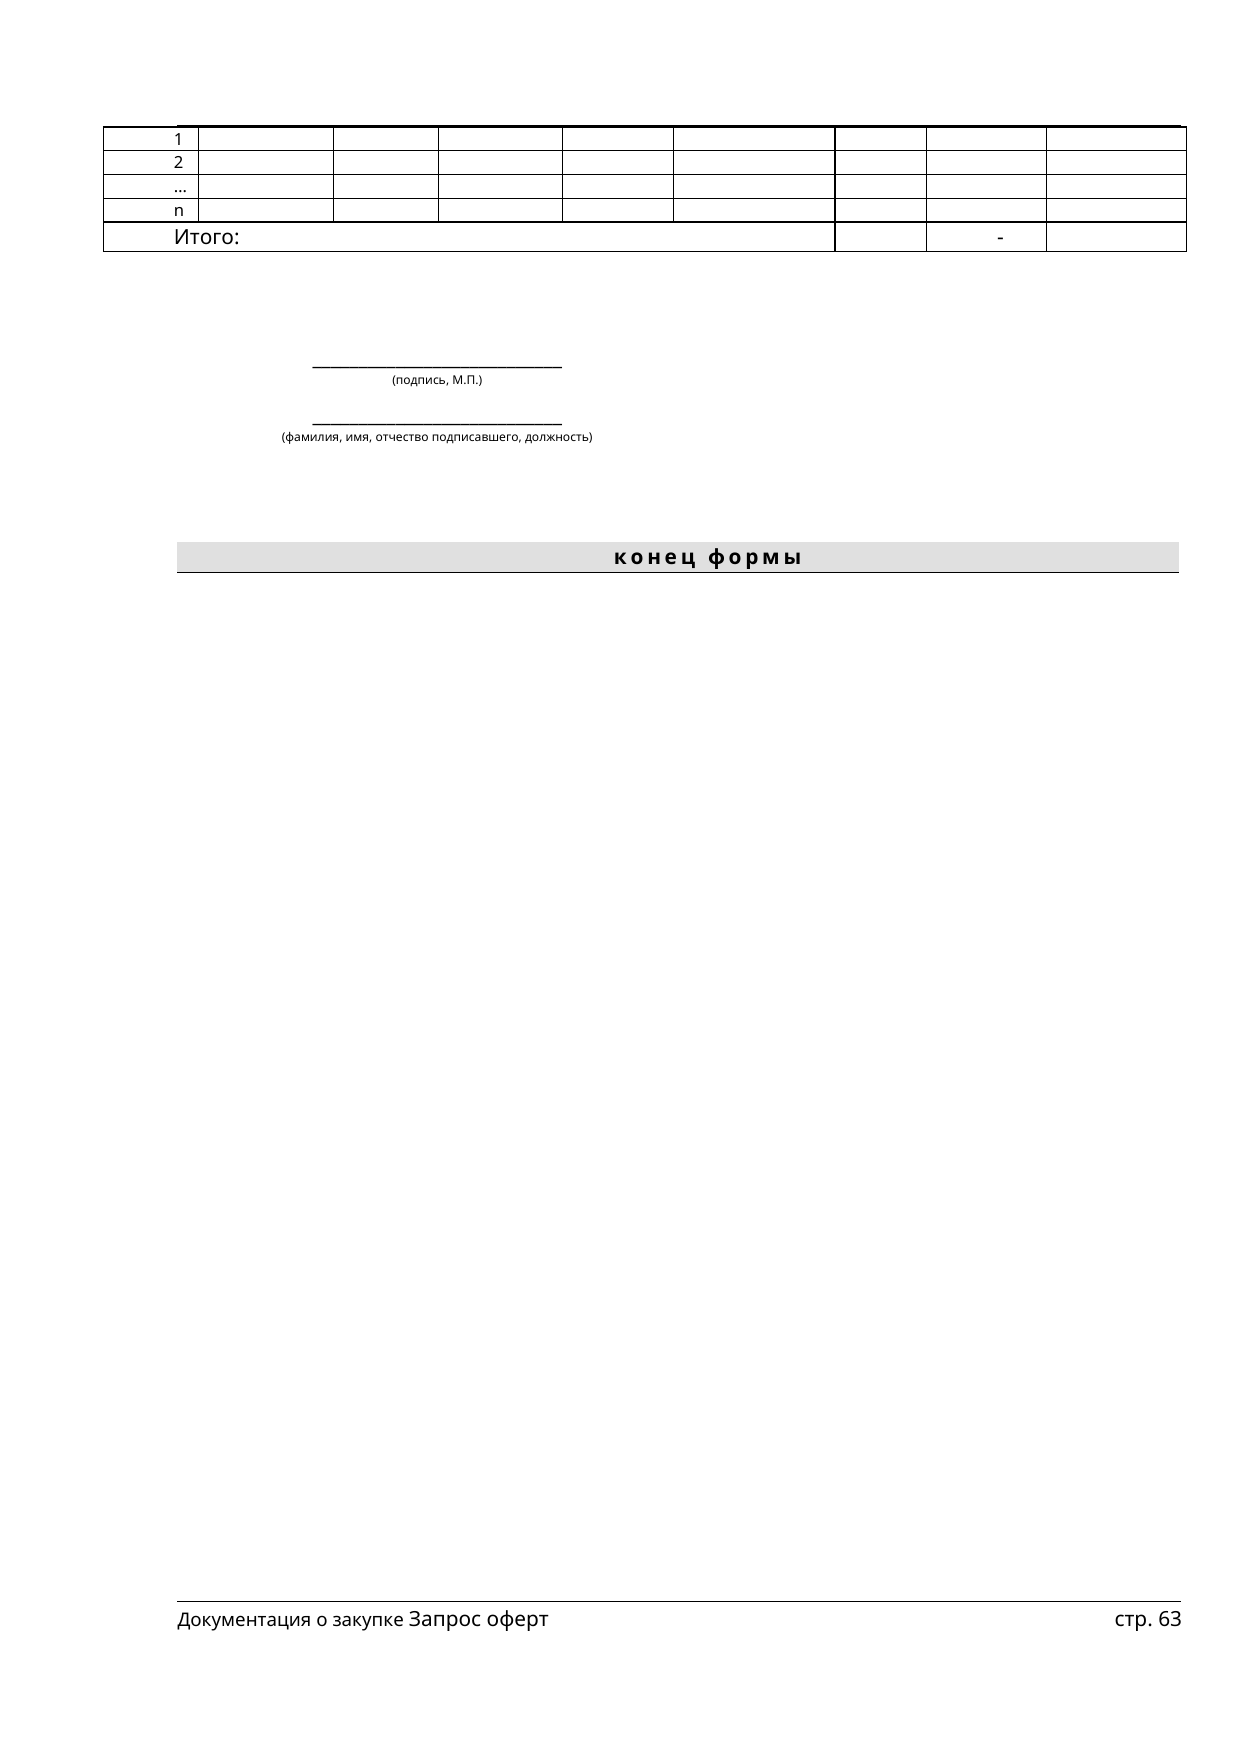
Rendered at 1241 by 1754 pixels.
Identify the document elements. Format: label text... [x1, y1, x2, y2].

table_cell [439, 151, 562, 174]
table_cell [199, 175, 333, 198]
table_cell [439, 175, 562, 198]
text (подпись, М.П.) [177, 371, 638, 400]
table_cell [1047, 175, 1186, 198]
table_cell [674, 199, 834, 221]
table_cell Итого: [104, 223, 834, 251]
table_cell [836, 128, 926, 150]
table_cell [674, 128, 834, 150]
text ___________________________ [177, 343, 638, 371]
table_cell [439, 199, 562, 221]
table_cell [1047, 199, 1186, 221]
table_cell [334, 175, 438, 198]
table_cell [199, 199, 333, 221]
table_cell 1 [104, 128, 198, 150]
table_cell [1047, 151, 1186, 174]
table_cell [927, 175, 1046, 198]
table_cell [927, 128, 1046, 150]
table_cell - [927, 223, 1046, 251]
table_cell [563, 151, 673, 174]
table_cell … [104, 175, 198, 198]
table_cell [199, 151, 333, 174]
table_cell 2 [104, 151, 198, 174]
table_cell [836, 223, 926, 251]
table_cell [563, 128, 673, 150]
table_cell [439, 128, 562, 150]
table_cell n [104, 199, 198, 221]
table_cell [674, 175, 834, 198]
table_cell [334, 199, 438, 221]
table_cell [836, 175, 926, 198]
table_cell [836, 199, 926, 221]
table_cell [927, 151, 1046, 174]
table_cell [927, 199, 1046, 221]
table_cell [563, 175, 673, 198]
table_cell [1047, 128, 1186, 150]
table_cell [674, 151, 834, 174]
table_cell [1047, 223, 1186, 251]
table_cell [563, 199, 673, 221]
table_cell [334, 128, 438, 150]
text (фамилия, имя, отчество подписавшего, должность) [177, 428, 638, 457]
table_cell [334, 151, 438, 174]
table_cell [836, 151, 926, 174]
text ___________________________ [177, 400, 638, 428]
table_cell [199, 128, 333, 150]
text конец формы [177, 542, 1179, 572]
